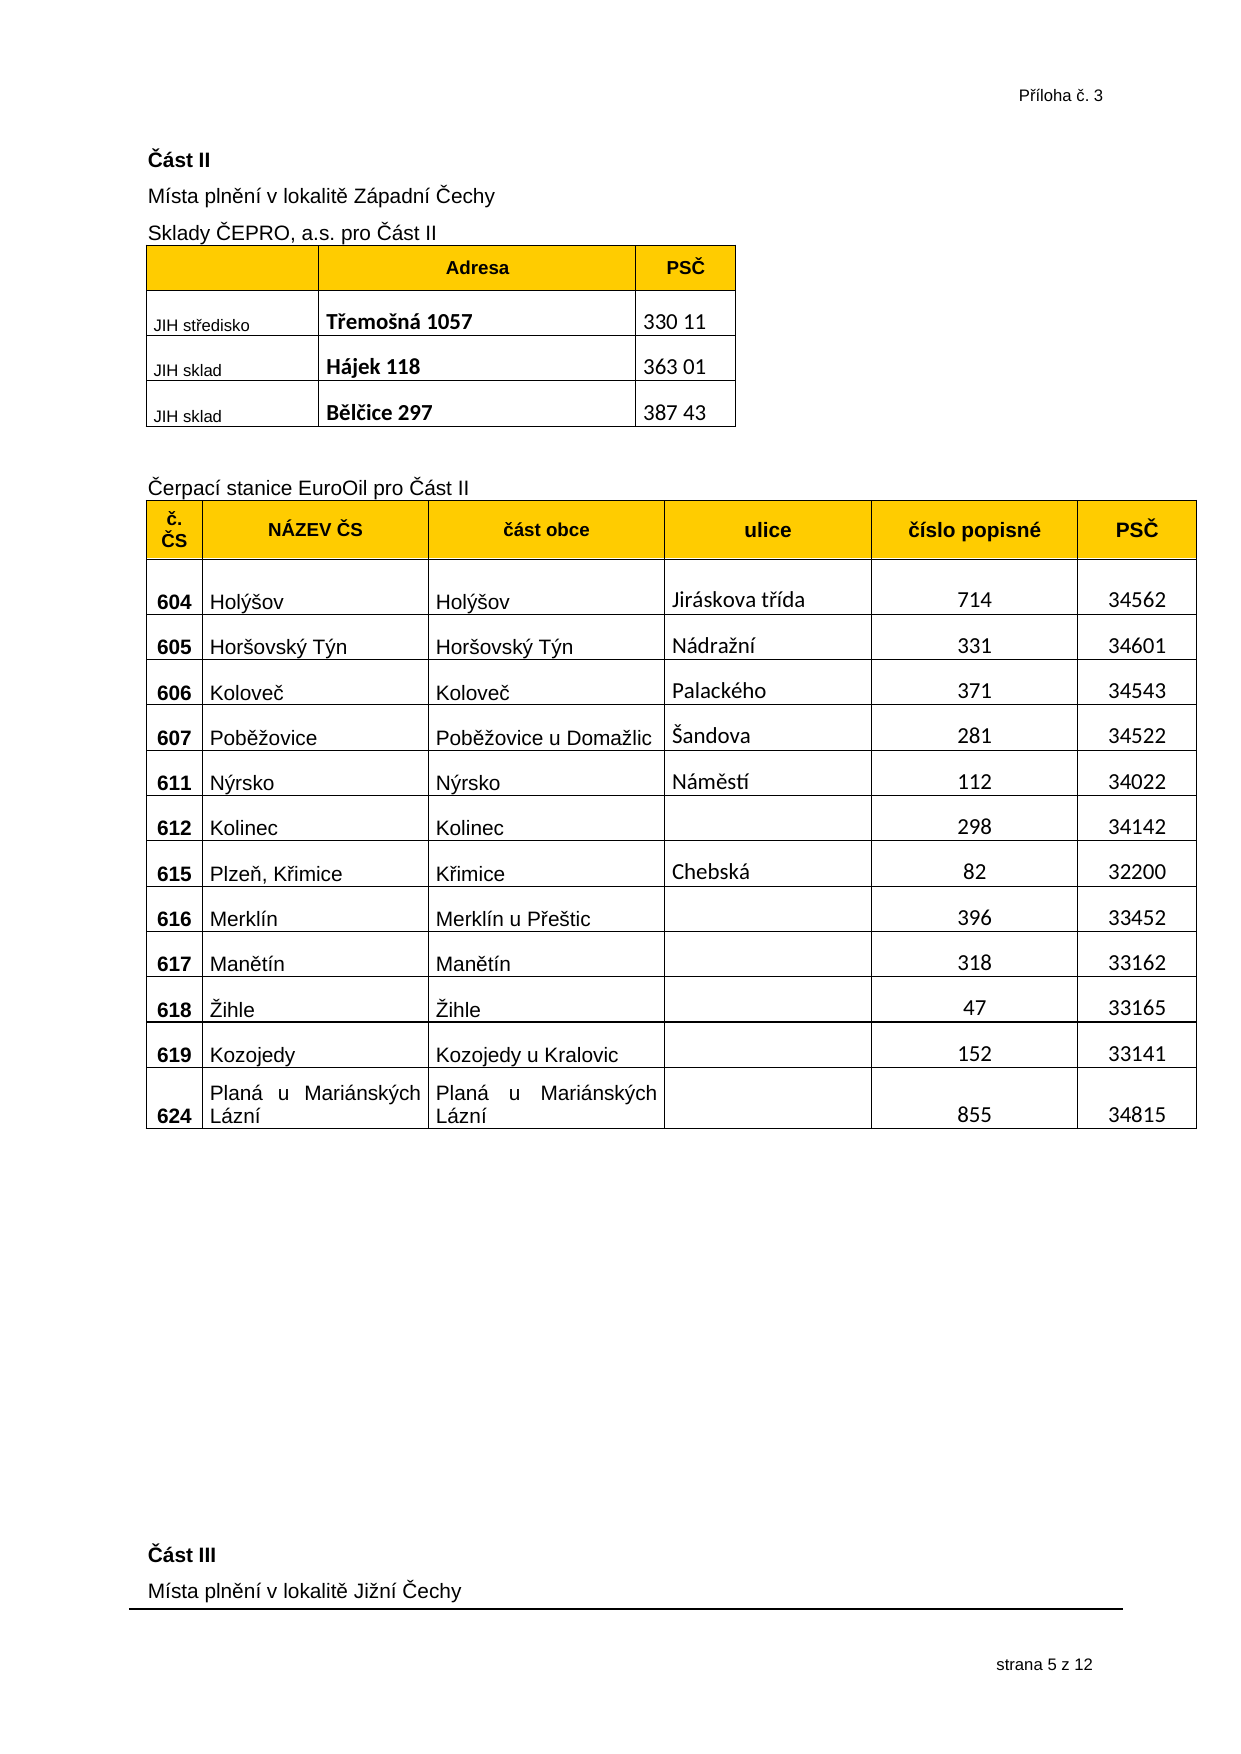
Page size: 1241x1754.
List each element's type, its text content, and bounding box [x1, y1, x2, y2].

table_cell 34142 [1078, 796, 1196, 840]
table_cell Manětín [203, 932, 428, 976]
text Sklady ČEPRO, a.s. pro Část II [148, 221, 1122, 244]
table_cell 281 [872, 705, 1077, 749]
table_cell 152 [872, 1023, 1077, 1067]
table_header část obce [429, 501, 664, 558]
table_cell [665, 932, 871, 976]
table_cell Nýrsko [429, 751, 664, 795]
table_cell Holýšov [429, 560, 664, 614]
table_cell Nýrsko [203, 751, 428, 795]
table_cell Třemošná 1057 [319, 291, 635, 335]
table_header NÁZEV ČS [203, 501, 428, 558]
table_cell 34543 [1078, 660, 1196, 704]
table_cell 330 11 [636, 291, 735, 335]
table_cell Kolinec [429, 796, 664, 840]
text Místa plnění v lokalitě Západní Čechy [148, 184, 1122, 208]
table_cell 34815 [1078, 1068, 1196, 1128]
table_cell 33162 [1078, 932, 1196, 976]
table_cell Kolinec [203, 796, 428, 840]
table_cell JIH sklad [147, 381, 318, 426]
table_cell 298 [872, 796, 1077, 840]
table_cell [665, 977, 871, 1021]
table_cell Planá u Mariánských Lázní [203, 1068, 428, 1128]
text Část II [148, 148, 1122, 172]
table_cell Poběžovice u Domažlic [429, 705, 664, 749]
table_cell Kozojedy u Kralovic [429, 1023, 664, 1067]
table_cell Bělčice 297 [319, 381, 635, 426]
table_cell 112 [872, 751, 1077, 795]
table_cell Žihle [203, 977, 428, 1021]
table_cell 611 [147, 751, 202, 795]
table_cell 331 [872, 615, 1077, 659]
text Místa plnění v lokalitě Jižní Čechy [148, 1579, 1122, 1603]
table_header Adresa [319, 246, 635, 290]
text Čerpací stanice EuroOil pro Část II [148, 476, 1122, 500]
table_cell 47 [872, 977, 1077, 1021]
table_cell 363 01 [636, 336, 735, 380]
table_cell 34522 [1078, 705, 1196, 749]
table_cell Hájek 118 [319, 336, 635, 380]
table_cell Křimice [429, 841, 664, 886]
table_cell 604 [147, 560, 202, 614]
table_cell 82 [872, 841, 1077, 886]
table_cell JIH středisko [147, 291, 318, 335]
table_cell Chebská [665, 841, 871, 886]
table_cell Šandova [665, 705, 871, 749]
table_cell Horšovský Týn [203, 615, 428, 659]
table_cell 619 [147, 1023, 202, 1067]
text Část III [148, 1543, 1122, 1567]
table_cell Kozojedy [203, 1023, 428, 1067]
table_header číslo popisné [872, 501, 1077, 558]
table_cell 34601 [1078, 615, 1196, 659]
table_header PSČ [1078, 501, 1196, 558]
table_cell [665, 1023, 871, 1067]
table_cell 605 [147, 615, 202, 659]
table_cell Merklín [203, 887, 428, 931]
table_cell Poběžovice [203, 705, 428, 749]
table_cell 318 [872, 932, 1077, 976]
table_cell 33165 [1078, 977, 1196, 1021]
table_cell 617 [147, 932, 202, 976]
table_cell 33452 [1078, 887, 1196, 931]
table_cell [665, 1068, 871, 1128]
table_cell Manětín [429, 932, 664, 976]
table_cell Palackého [665, 660, 871, 704]
table_cell 34022 [1078, 751, 1196, 795]
table_cell JIH sklad [147, 336, 318, 380]
table_header č. ČS [147, 501, 202, 558]
table_cell 34562 [1078, 560, 1196, 614]
table_cell 616 [147, 887, 202, 931]
table_cell 624 [147, 1068, 202, 1128]
table_cell Jiráskova třída [665, 560, 871, 614]
table_cell 387 43 [636, 381, 735, 426]
table_cell 855 [872, 1068, 1077, 1128]
table_cell 615 [147, 841, 202, 886]
table_cell 606 [147, 660, 202, 704]
table_cell 607 [147, 705, 202, 749]
table_cell Žihle [429, 977, 664, 1021]
table_cell 33141 [1078, 1023, 1196, 1067]
table_cell Plzeň, Křimice [203, 841, 428, 886]
table_cell 618 [147, 977, 202, 1021]
table_cell Nádražní [665, 615, 871, 659]
table_cell Náměstí [665, 751, 871, 795]
table_header PSČ [636, 246, 735, 290]
table_cell Planá u Mariánských Lázní [429, 1068, 664, 1128]
table_cell 32200 [1078, 841, 1196, 886]
table_header ulice [665, 501, 871, 558]
table_cell 396 [872, 887, 1077, 931]
table_cell [665, 796, 871, 840]
table_cell Horšovský Týn [429, 615, 664, 659]
table_cell Merklín u Přeštic [429, 887, 664, 931]
table_header [147, 246, 318, 290]
table_cell Holýšov [203, 560, 428, 614]
table_cell Koloveč [429, 660, 664, 704]
table_cell 714 [872, 560, 1077, 614]
table_cell 612 [147, 796, 202, 840]
table_cell [665, 887, 871, 931]
table_cell 371 [872, 660, 1077, 704]
table_cell Koloveč [203, 660, 428, 704]
